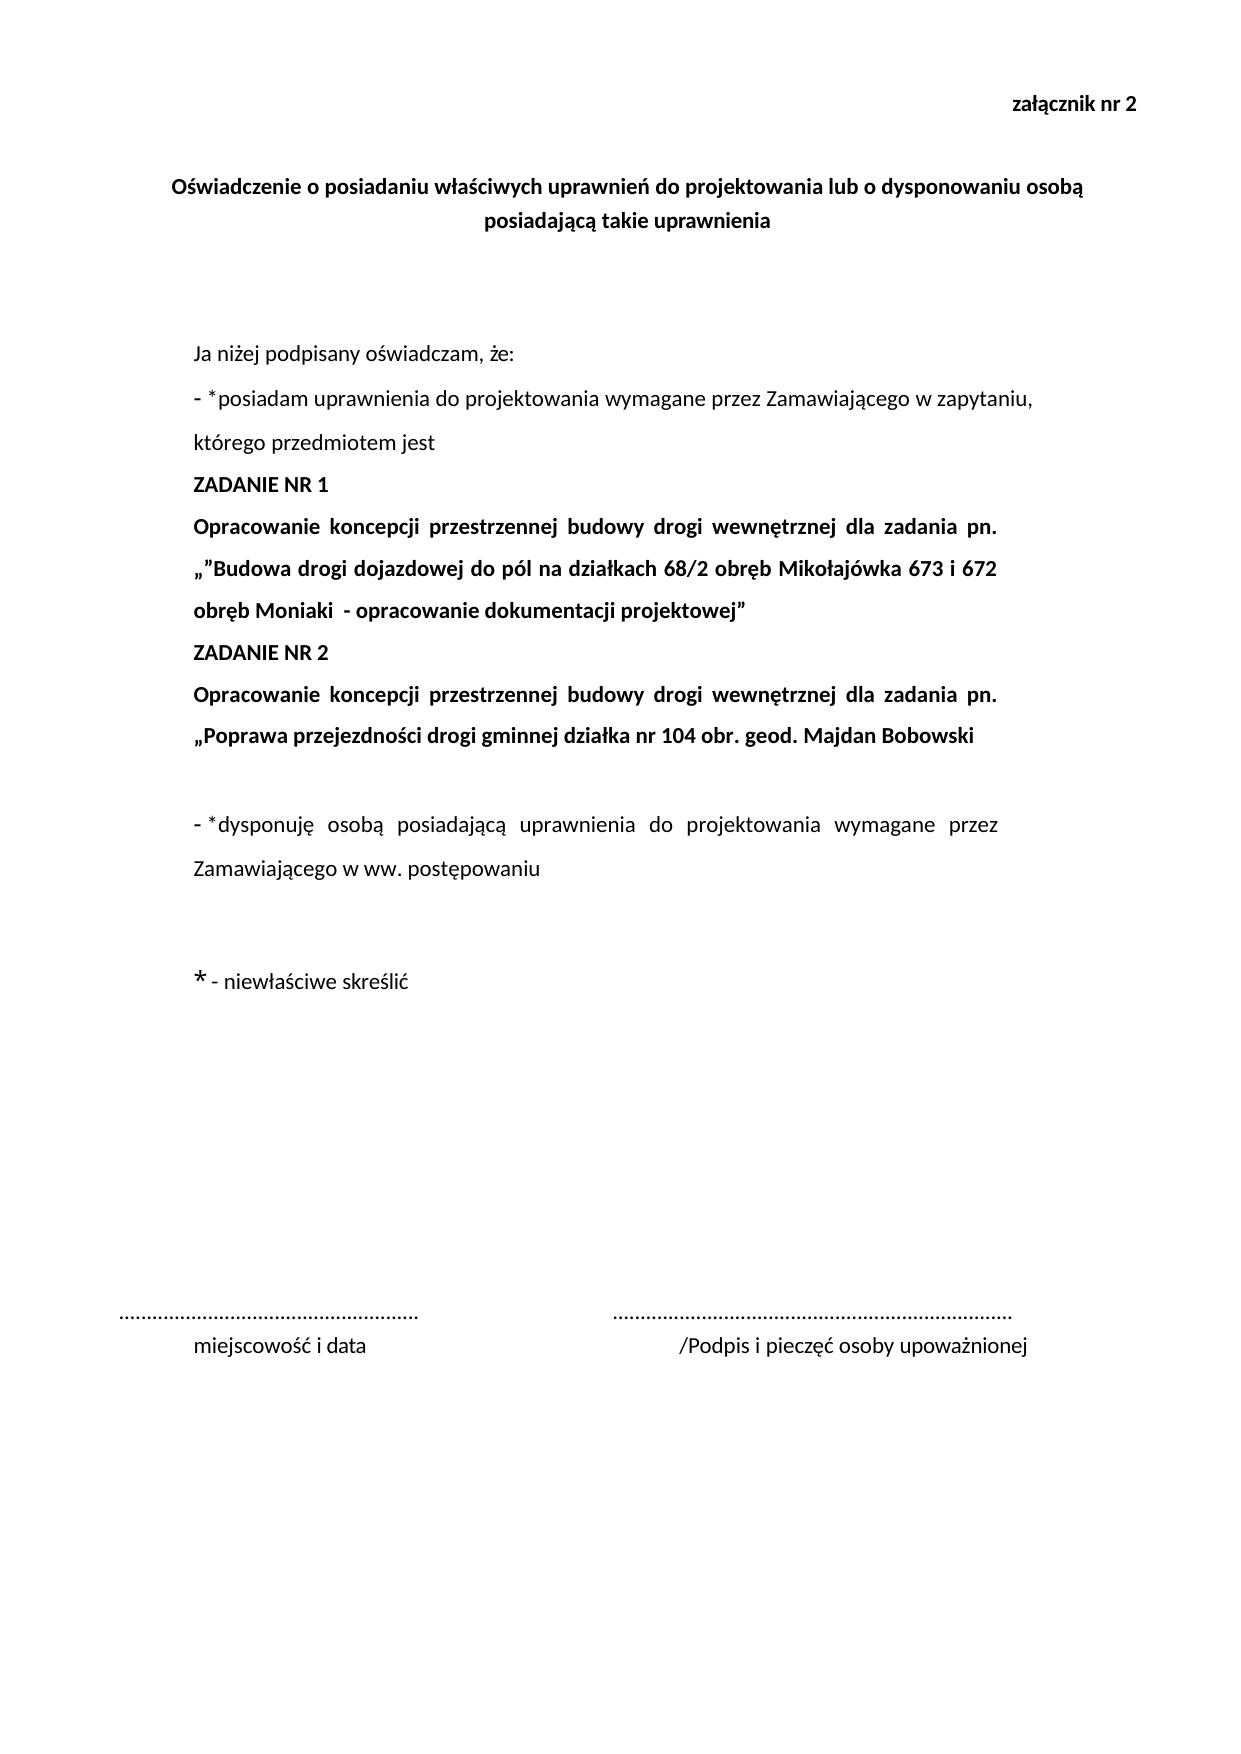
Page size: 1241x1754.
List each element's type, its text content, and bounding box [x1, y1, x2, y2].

text załącznik nr 2 [118, 89, 1137, 118]
text Oświadczenie o posiadaniu właściwych uprawnień do projektowania lub o dysponowaniu osobą posiadającą takie uprawnienia [118, 172, 1137, 234]
list *dysponuję osobą posiadającą uprawnienia do projektowania wymagane przez Zamawiającego w ww. postępowaniu [193, 806, 998, 882]
text ZADANIE NR 1 [193, 470, 998, 498]
list *posiadam uprawnienia do projektowania wymagane przez Zamawiającego w zapytaniu, którego przedmiotem jest [193, 380, 1095, 456]
text ZADANIE NR 2 [193, 638, 998, 666]
text Ja niżej podpisany oświadczam, że: [193, 339, 1137, 367]
text miejscowość i data /Podpis i pieczęć osoby upoważnionej [193, 1332, 1137, 1359]
text Opracowanie koncepcji przestrzennej budowy drogi wewnętrznej dla zadania pn. „”Budowa drogi dojazdowej do pól na działkach 68/2 obręb Mikołajówka 673 i 672 obręb Moniaki - opracowanie dokumentacji projektowej” [193, 512, 998, 624]
text ...................................................... ........................................................................ [118, 1297, 1137, 1325]
text Opracowanie koncepcji przestrzennej budowy drogi wewnętrznej dla zadania pn. „Poprawa przejezdności drogi gminnej działka nr 104 obr. geod. Majdan Bobowski [193, 680, 998, 750]
list - niewłaściwe skreślić [193, 963, 1137, 997]
